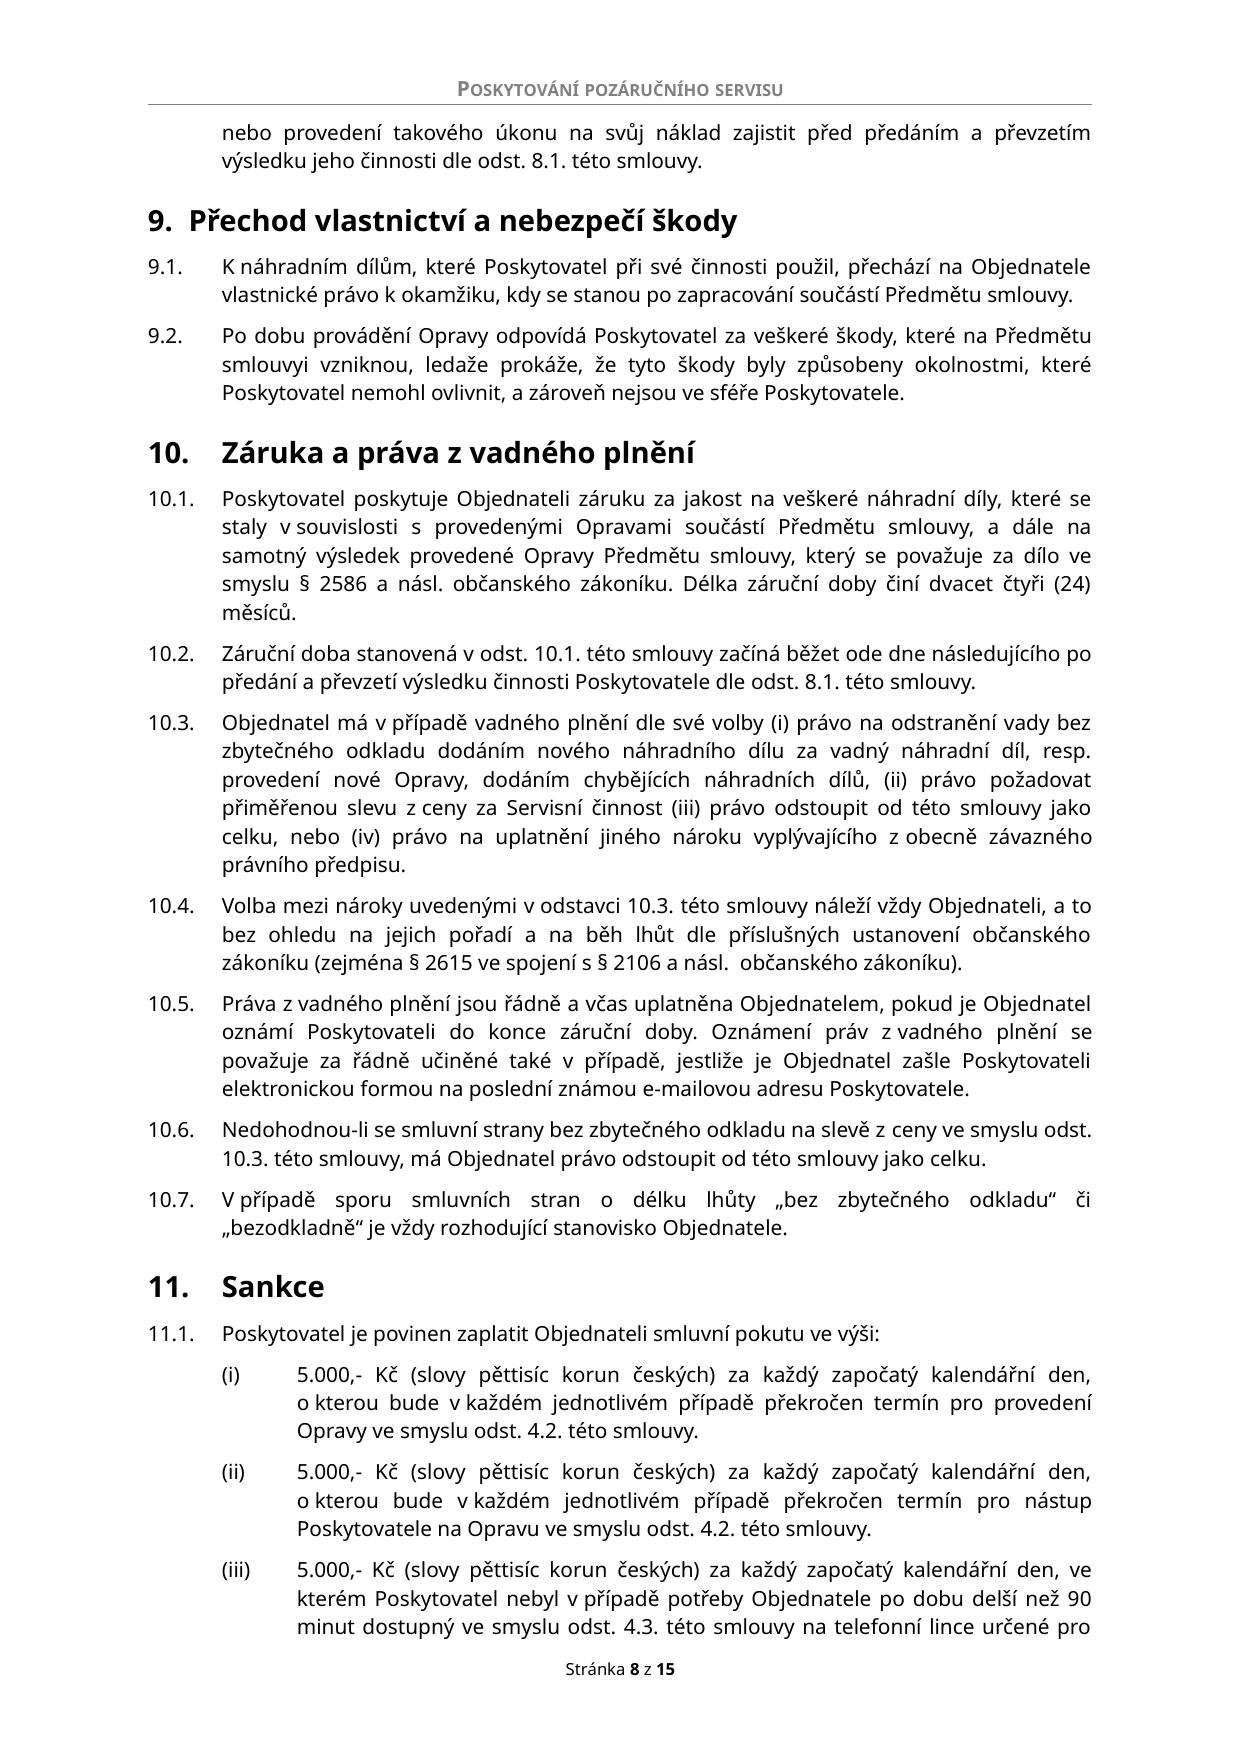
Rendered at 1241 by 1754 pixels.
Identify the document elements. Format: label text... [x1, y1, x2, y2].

text Volba mezi nároky uvedenými v odstavci 10.3. této smlouvy náleží vždy Objednateli, a to bez ohledu na jejich pořadí a na běh lhůt dle příslušných ustanovení občanského zákoníku (zejména § 2615 ve spojení s § 2106 a násl. občanského zákoníku). [148, 891, 1092, 977]
text Poskytovatel poskytuje Objednateli záruku za jakost na veškeré náhradní díly, které se staly v souvislosti s provedenými Opravami součástí Předmětu smlouvy, a dále na samotný výsledek provedené Opravy Předmětu smlouvy, který se považuje za dílo ve smyslu § 2586 a násl. občanského zákoníku. Délka záruční doby činí dvacet čtyři (24) měsíců. [148, 484, 1092, 626]
text K náhradním dílům, které Poskytovatel při své činnosti použil, přechází na Objednatele vlastnické právo k okamžiku, kdy se stanou po zapracování součástí Předmětu smlouvy. [148, 252, 1092, 309]
list Sankce [148, 1267, 1092, 1306]
list Přechod vlastnictví a nebezpečí škody [148, 200, 1092, 240]
text Nedohodnou-li se smluvní strany bez zbytečného odkladu na slevě z ceny ve smyslu odst. 10.3. této smlouvy, má Objednatel právo odstoupit od této smlouvy jako celku. [148, 1115, 1092, 1172]
text Po dobu provádění Opravy odpovídá Poskytovatel za veškeré škody, které na Předmětu smlouvyi vzniknou, ledaže prokáže, že tyto škody byly způsobeny okolnostmi, které Poskytovatel nemohl ovlivnit, a zároveň nejsou ve sféře Poskytovatele. [148, 322, 1092, 407]
list Záruka a práva z vadného plnění [148, 432, 1092, 472]
text Práva z vadného plnění jsou řádně a včas uplatněna Objednatelem, pokud je Objednatel oznámí Poskytovateli do konce záruční doby. Oznámení práv z vadného plnění se považuje za řádně učiněné také v případě, jestliže je Objednatel zašle Poskytovateli elektronickou formou na poslední známou e-mailovou adresu Poskytovatele. [148, 989, 1092, 1103]
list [222, 1555, 1092, 1641]
list 5.000,- Kč (slovy pěttisíc korun českých) za každý započatý kalendářní den, o kterou bude v každém jednotlivém případě překročen termín pro provedení Opravy ve smyslu odst. 4.2. této smlouvy. [222, 1360, 1092, 1445]
text Poskytovatel je povinen zaplatit Objednateli smluvní pokutu ve výši: [148, 1319, 1092, 1347]
text Objednatel má v případě vadného plnění dle své volby (i) právo na odstranění vady bez zbytečného odkladu dodáním nového náhradního dílu za vadný náhradní díl, resp. provedení nové Opravy, dodáním chybějících náhradních dílů, (ii) právo požadovat přiměřenou slevu z ceny za Servisní činnost (iii) právo odstoupit od této smlouvy jako celku, nebo (iv) právo na uplatnění jiného nároku vyplývajícího z obecně závazného právního předpisu. [148, 708, 1092, 879]
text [148, 118, 1092, 175]
list 5.000,- Kč (slovy pěttisíc korun českých) za každý započatý kalendářní den, o kterou bude v každém jednotlivém případě překročen termín pro nástup Poskytovatele na Opravu ve smyslu odst. 4.2. této smlouvy. [222, 1457, 1092, 1543]
text V případě sporu smluvních stran o délku lhůty „bez zbytečného odkladu“ či „bezodkladně“ je vždy rozhodující stanovisko Objednatele. [148, 1185, 1092, 1242]
text Záruční doba stanovená v odst. 10.1. této smlouvy začíná běžet ode dne následujícího po předání a převzetí výsledku činnosti Poskytovatele dle odst. 8.1. této smlouvy. [148, 639, 1092, 696]
